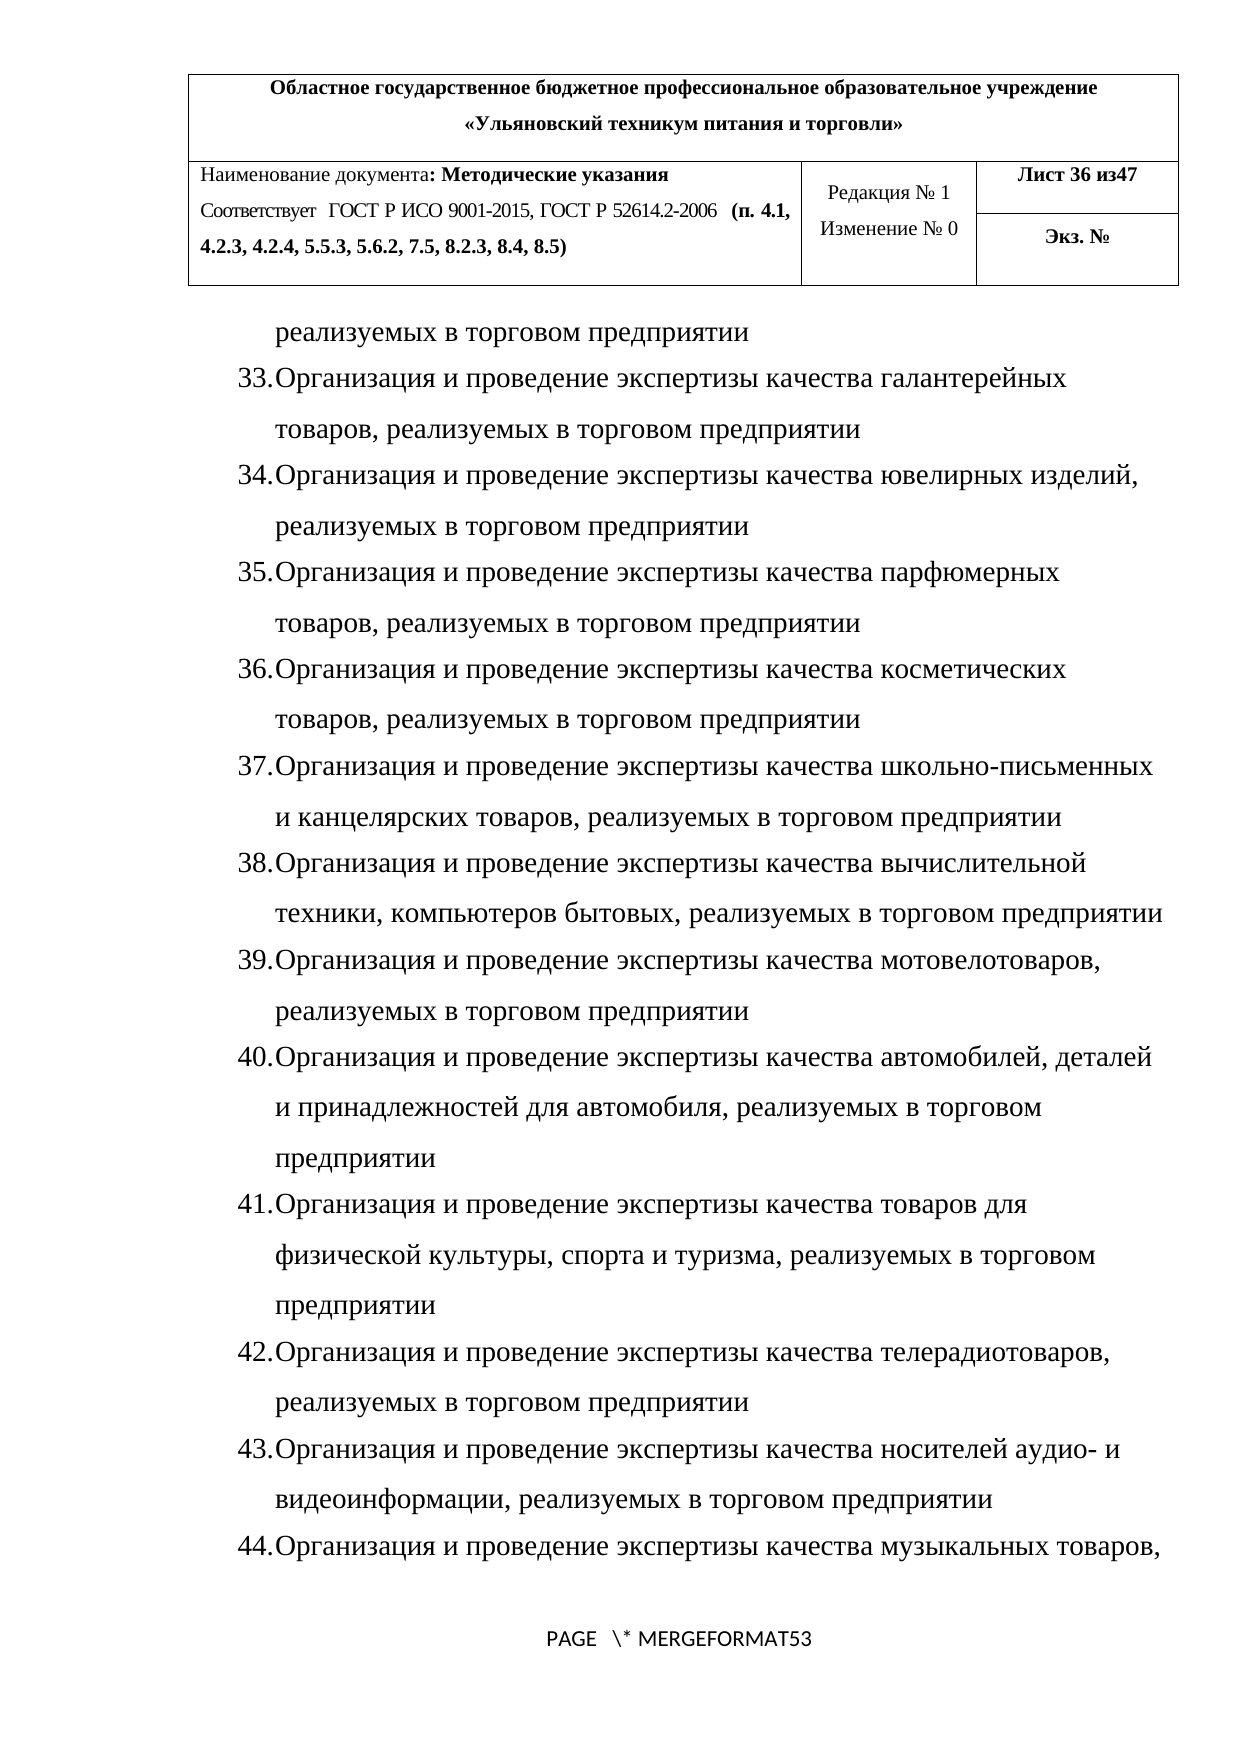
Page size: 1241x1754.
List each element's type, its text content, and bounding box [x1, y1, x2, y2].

table_cell Организация и проведение экспертизы качества мотовелотоваров, реализуемых в торговом предприятии [189, 942, 1181, 1039]
table_cell Организация и проведение экспертизы качества телерадиотоваров, реализуемых в торговом предприятии [189, 1334, 1181, 1431]
table_cell Организация и проведение экспертизы качества вычислительной техники, компьютеров бытовых, реализуемых в торговом предприятии [189, 845, 1181, 942]
table_cell Организация и проведение экспертизы качества парфюмерных товаров, реализуемых в торговом предприятии [189, 554, 1181, 651]
table_cell Организация и проведение экспертизы качества галантерейных товаров, реализуемых в торговом предприятии [189, 360, 1181, 457]
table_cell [189, 1528, 1181, 1561]
table_cell Организация и проведение экспертизы качества ювелирных изделий, реализуемых в торговом предприятии [189, 458, 1181, 554]
table_cell Организация и проведение экспертизы качества косметических товаров, реализуемых в торговом предприятии [189, 651, 1181, 748]
table_cell Организация и проведение экспертизы качества школьно-письменных и канцелярских товаров, реализуемых в торговом предприятии [189, 748, 1181, 845]
table_cell Организация и проведение экспертизы качества носителей аудио- и видеоинформации, реализуемых в торговом предприятии [189, 1431, 1181, 1528]
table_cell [189, 314, 1181, 360]
table_cell Организация и проведение экспертизы качества товаров для физической культуры, спорта и туризма, реализуемых в торговом предприятии [189, 1187, 1181, 1334]
table_cell Организация и проведение экспертизы качества автомобилей, деталей и принадлежностей для автомобиля, реализуемых в торговом предприятии [189, 1039, 1181, 1187]
